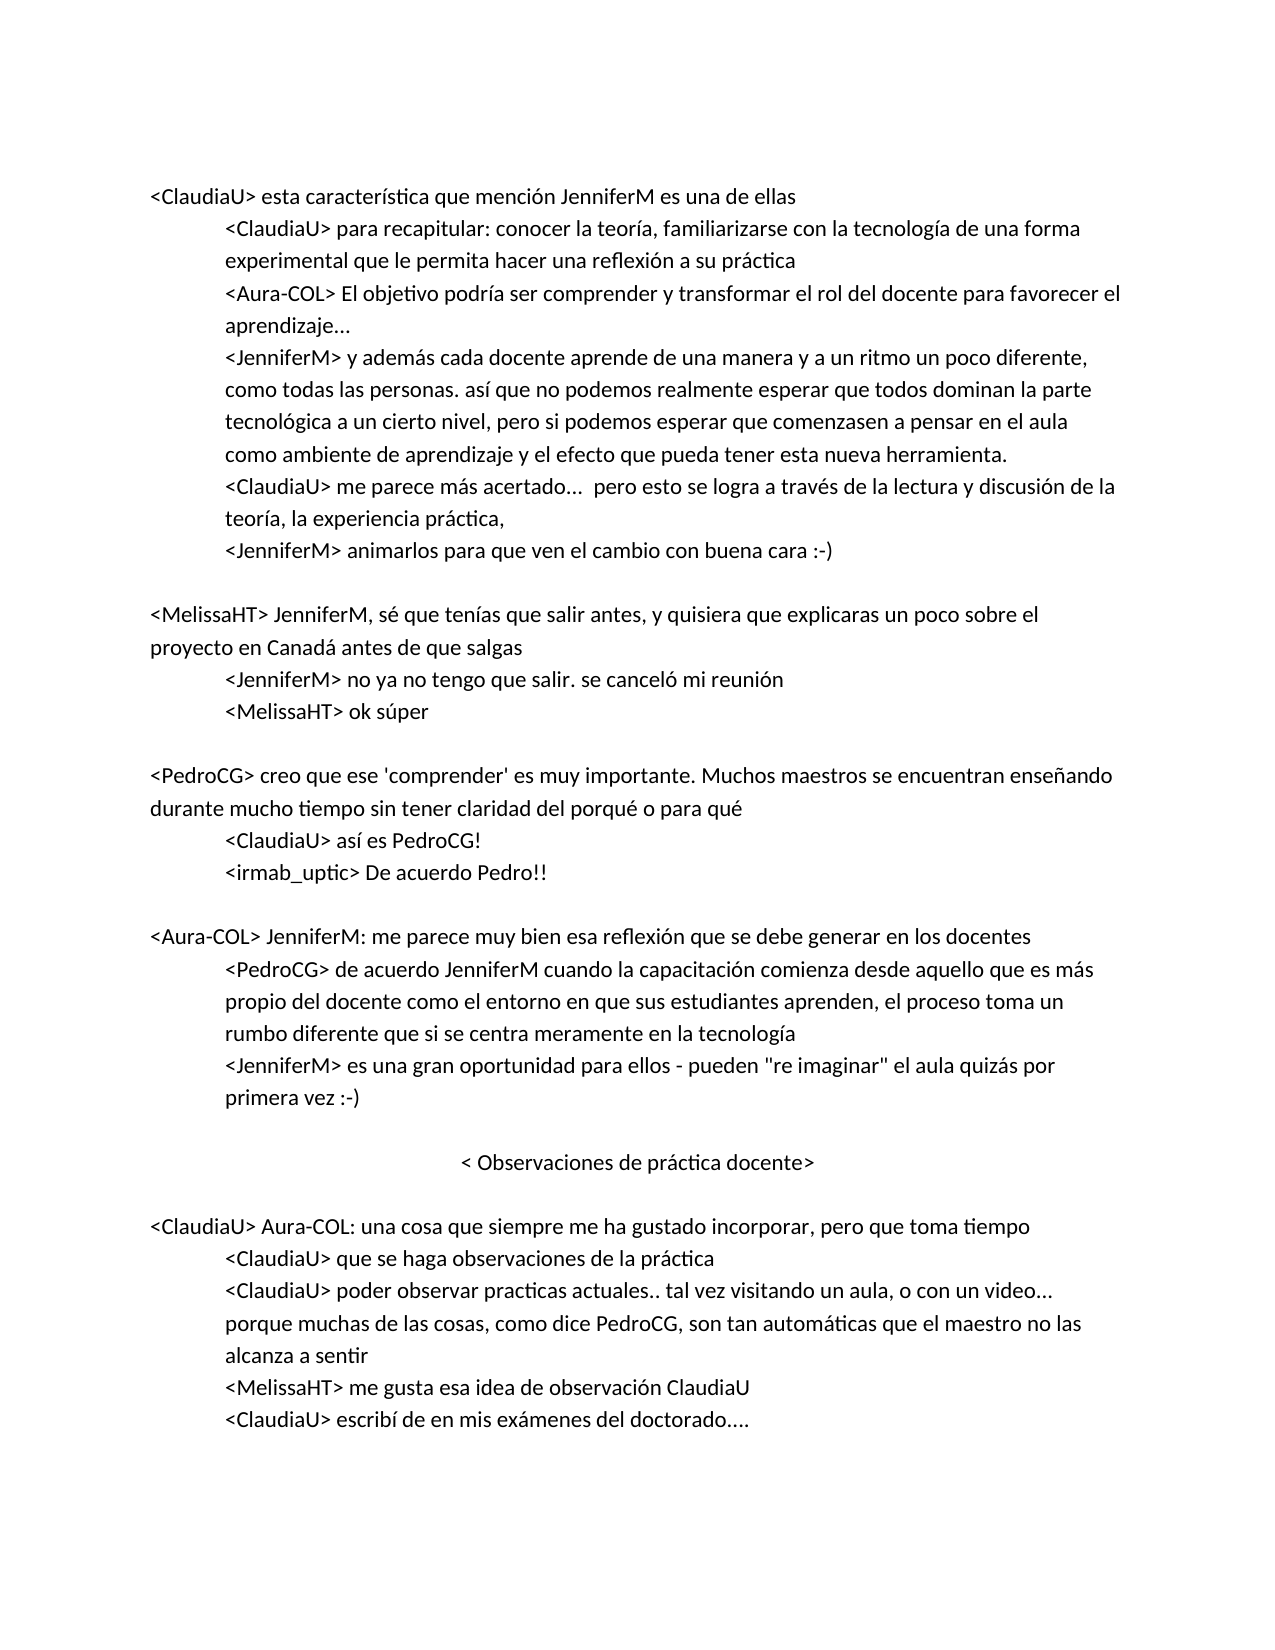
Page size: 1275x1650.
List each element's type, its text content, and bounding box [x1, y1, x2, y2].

text <ClaudiaU> para recapitular: conocer la teoría, familiarizarse con la tecnología de una forma experimental que le permita hacer una reflexión a su práctica [225, 214, 1125, 274]
text <JenniferM> animarlos para que ven el cambio con buena cara :-) [225, 536, 1125, 564]
text <JenniferM> y además cada docente aprende de una manera y a un ritmo un poco diferente, como todas las personas. así que no podemos realmente esperar que todos dominan la parte tecnológica a un cierto nivel, pero si podemos esperar que comenzasen a pensar en el aula como ambiente de aprendizaje y el efecto que pueda tener esta nueva herramienta. [225, 343, 1125, 468]
text <MelissaHT> ok súper [150, 697, 1125, 725]
text <PedroCG> creo que ese 'comprender' es muy importante. Muchos maestros se encuentran enseñando durante mucho tiempo sin tener claridad del porqué o para qué [150, 762, 1125, 822]
text <irmab_uptic> De acuerdo Pedro!! [150, 858, 1125, 886]
text <ClaudiaU> me parece más acertado... pero esto se logra a través de la lectura y discusión de la teoría, la experiencia práctica, [225, 472, 1125, 532]
text < Observaciones de práctica docente> [150, 1148, 1125, 1176]
text <Aura-COL> El objetivo podría ser comprender y transformar el rol del docente para favorecer el aprendizaje... [225, 279, 1125, 339]
text <JenniferM> es una gran oportunidad para ellos - pueden "re imaginar" el aula quizás por primera vez :-) [225, 1051, 1125, 1111]
text <ClaudiaU> escribí de en mis exámenes del doctorado.... [150, 1405, 1125, 1433]
text <ClaudiaU> que se haga observaciones de la práctica [150, 1244, 1125, 1272]
text <ClaudiaU> así es PedroCG! [150, 826, 1125, 854]
text <MelissaHT> me gusta esa idea de observación ClaudiaU [150, 1373, 1125, 1401]
text <Aura-COL> JenniferM: me parece muy bien esa reflexión que se debe generar en los docentes [150, 922, 1125, 951]
text <MelissaHT> JenniferM, sé que tenías que salir antes, y quisiera que explicaras un poco sobre el proyecto en Canadá antes de que salgas [150, 601, 1125, 661]
text <ClaudiaU> esta característica que mención JenniferM es una de ellas [150, 182, 1125, 210]
text <ClaudiaU> poder observar practicas actuales.. tal vez visitando un aula, o con un video... porque muchas de las cosas, como dice PedroCG, son tan automáticas que el maestro no las alcanza a sentir [225, 1277, 1125, 1369]
text <PedroCG> de acuerdo JenniferM cuando la capacitación comienza desde aquello que es más propio del docente como el entorno en que sus estudiantes aprenden, el proceso toma un rumbo diferente que si se centra meramente en la tecnología [225, 955, 1125, 1047]
text <JenniferM> no ya no tengo que salir. se canceló mi reunión [150, 665, 1125, 693]
text <ClaudiaU> Aura-COL: una cosa que siempre me ha gustado incorporar, pero que toma tiempo [150, 1212, 1125, 1240]
